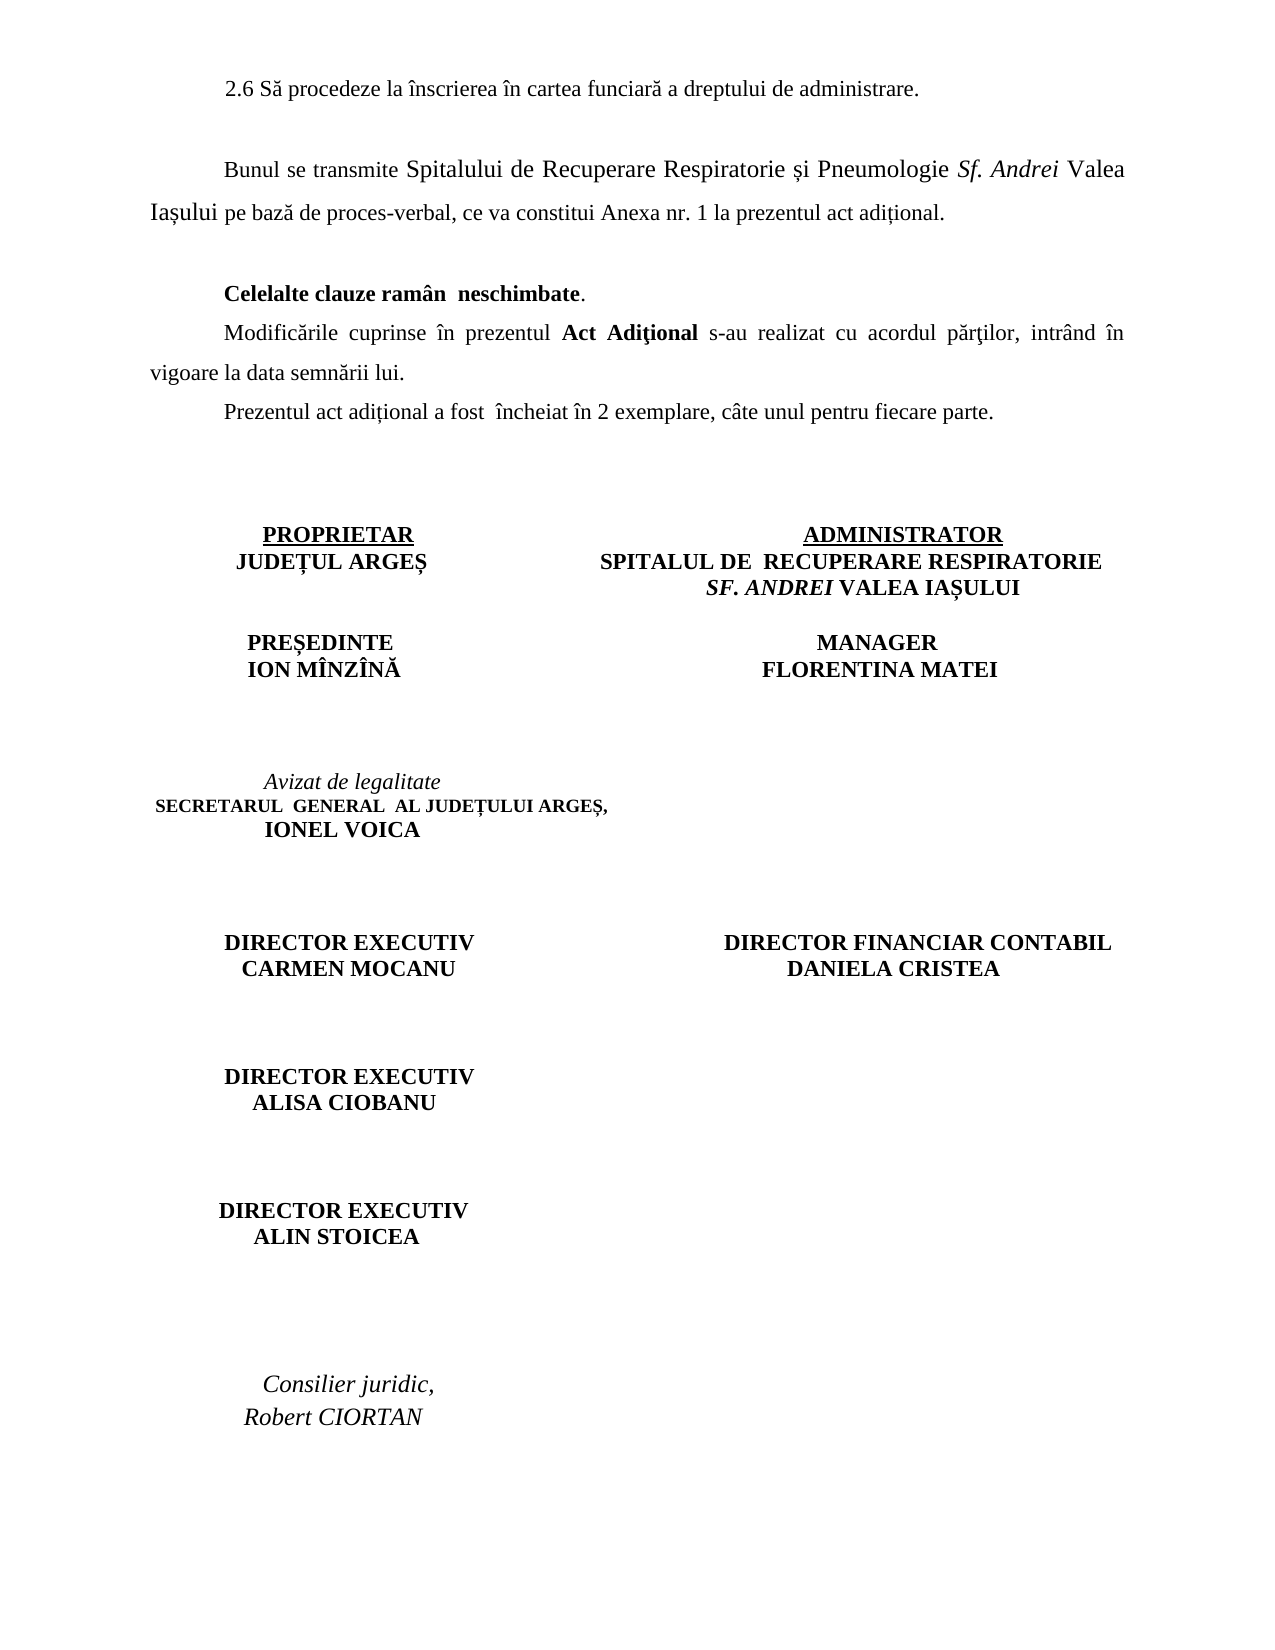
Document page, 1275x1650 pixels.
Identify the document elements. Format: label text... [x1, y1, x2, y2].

text ION MÎNZÎNĂ FLORENTINA MATEI [150, 656, 1125, 682]
text ALIN STOICEA [150, 1223, 1125, 1250]
text Celelalte clauze ramân neschimbate. [150, 280, 1125, 306]
text JUDEȚUL ARGEȘ SPITALUL DE RECUPERARE RESPIRATORIE [150, 548, 1125, 574]
text PREȘEDINTE MANAGER [150, 629, 1125, 656]
text Bunul se transmite Spitalului de Recuperare Respiratorie și Pneumologie Sf. Andrei Valea Iașului pe bază de proces-verbal, ce va constitui Anexa nr. 1 la prezentul act adițional. [150, 154, 1125, 226]
text DIRECTOR EXECUTIV [150, 1197, 1125, 1223]
text Modificările cuprinse în prezentul Act Adiţional s-au realizat cu acordul părţilor, intrând în vigoare la data semnării lui. [150, 319, 1125, 385]
text 2.6 Să procedeze la înscrierea în cartea funciară a dreptului de administrare. [225, 75, 1125, 101]
text DIRECTOR EXECUTIV DIRECTOR FINANCIAR CONTABIL [150, 929, 1125, 955]
text DIRECTOR EXECUTIV [150, 1063, 1125, 1089]
text Prezentul act adițional a fost încheiat în 2 exemplare, câte unul pentru fiecare parte. [150, 398, 1125, 424]
text IONEL VOICA [150, 816, 1125, 842]
text SECRETARUL GENERAL AL JUDEȚULUI ARGEȘ, [150, 794, 1125, 816]
text Robert CIORTAN [150, 1402, 1125, 1430]
text CARMEN MOCANU DANIELA CRISTEA [150, 955, 1125, 981]
text PROPRIETAR ADMINISTRATOR [150, 521, 1125, 548]
text SF. ANDREI VALEA IAȘULUI [150, 574, 1125, 601]
text ALISA CIOBANU [150, 1089, 1125, 1116]
text Consilier juridic, [150, 1369, 1125, 1397]
text Avizat de legalitate [150, 768, 1125, 794]
